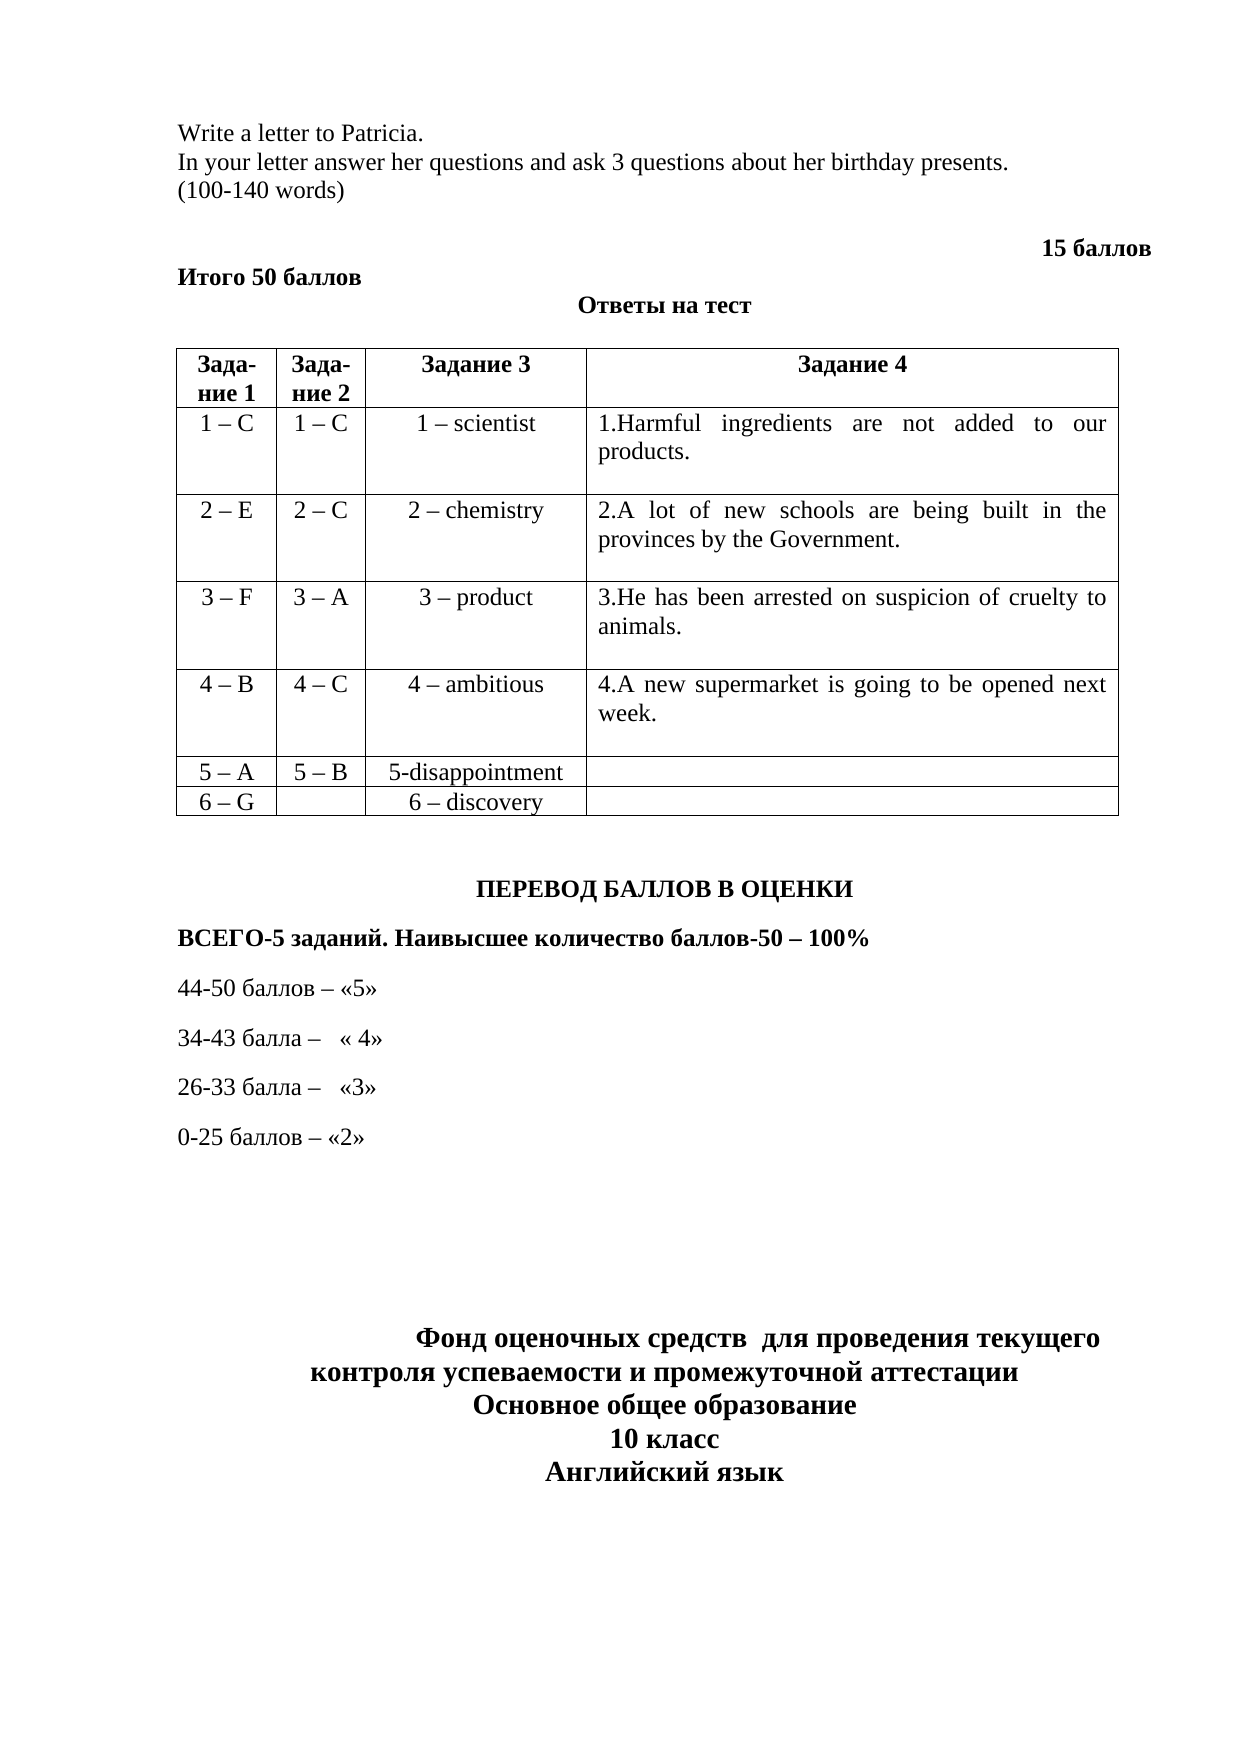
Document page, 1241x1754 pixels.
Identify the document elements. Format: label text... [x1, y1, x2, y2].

table_cell 5 – B [277, 757, 365, 786]
table_cell 1 – C [277, 408, 365, 494]
text Write a letter to Patricia. In your letter answer her questions and ask 3 questions about her birthday presents. [177, 118, 1152, 176]
table_cell 3.He has been arrested on suspicion of cruelty to animals. [587, 582, 1118, 668]
table_cell [587, 787, 1118, 815]
text Ответы на тест [177, 291, 1152, 319]
table_cell 2 – C [277, 495, 365, 581]
table_cell 4.A new supermarket is going to be opened next week. [587, 670, 1118, 756]
text 44-50 баллов – «5» [177, 973, 1152, 1002]
table_cell 3 – A [277, 582, 365, 668]
table_cell 5 – A [177, 757, 276, 786]
text (100-140 words) [177, 176, 1152, 204]
table_header Задание 4 [587, 349, 1118, 407]
text 15 баллов [177, 233, 1152, 262]
table_cell 3 – F [177, 582, 276, 668]
text 0-25 баллов – «2» [177, 1122, 1152, 1151]
table_cell 4 – B [177, 670, 276, 756]
table_cell 4 – ambitious [366, 670, 586, 756]
text 26-33 балла – «3» [177, 1072, 1152, 1101]
table_cell 6 – discovery [366, 787, 586, 815]
text 34-43 балла – « 4» [177, 1023, 1152, 1051]
table_cell 1 – scientist [366, 408, 586, 494]
table_cell 2 – chemistry [366, 495, 586, 581]
table_header Зада-ние 2 [277, 349, 365, 407]
table_cell 4 – C [277, 670, 365, 756]
text ВСЕГО-5 заданий. Наивысшее количество баллов-50 – 100% [177, 923, 1152, 952]
text Основное общее образование [177, 1387, 1152, 1421]
table_cell 5-disappointment [366, 757, 586, 786]
table_cell 2.A lot of new schools are being built in the provinces by the Government. [587, 495, 1118, 581]
table_cell 1 – С [177, 408, 276, 494]
table_cell [277, 787, 365, 815]
table_cell [587, 757, 1118, 786]
text ПЕРЕВОД БАЛЛОВ В ОЦЕНКИ [177, 874, 1152, 903]
text 10 класс [177, 1421, 1152, 1454]
text Английский язык [177, 1454, 1152, 1488]
table_header Задание 3 [366, 349, 586, 407]
table_cell 1.Harmful ingredients are not added to our products. [587, 408, 1118, 494]
table_cell 3 – product [366, 582, 586, 668]
text Итого 50 баллов [177, 262, 1152, 291]
table_cell 2 – E [177, 495, 276, 581]
table_cell 6 – G [177, 787, 276, 815]
table_header Зада-ние 1 [177, 349, 276, 407]
text Фонд оценочных средств для проведения текущего контроля успеваемости и промежуточной аттестации [177, 1320, 1152, 1387]
